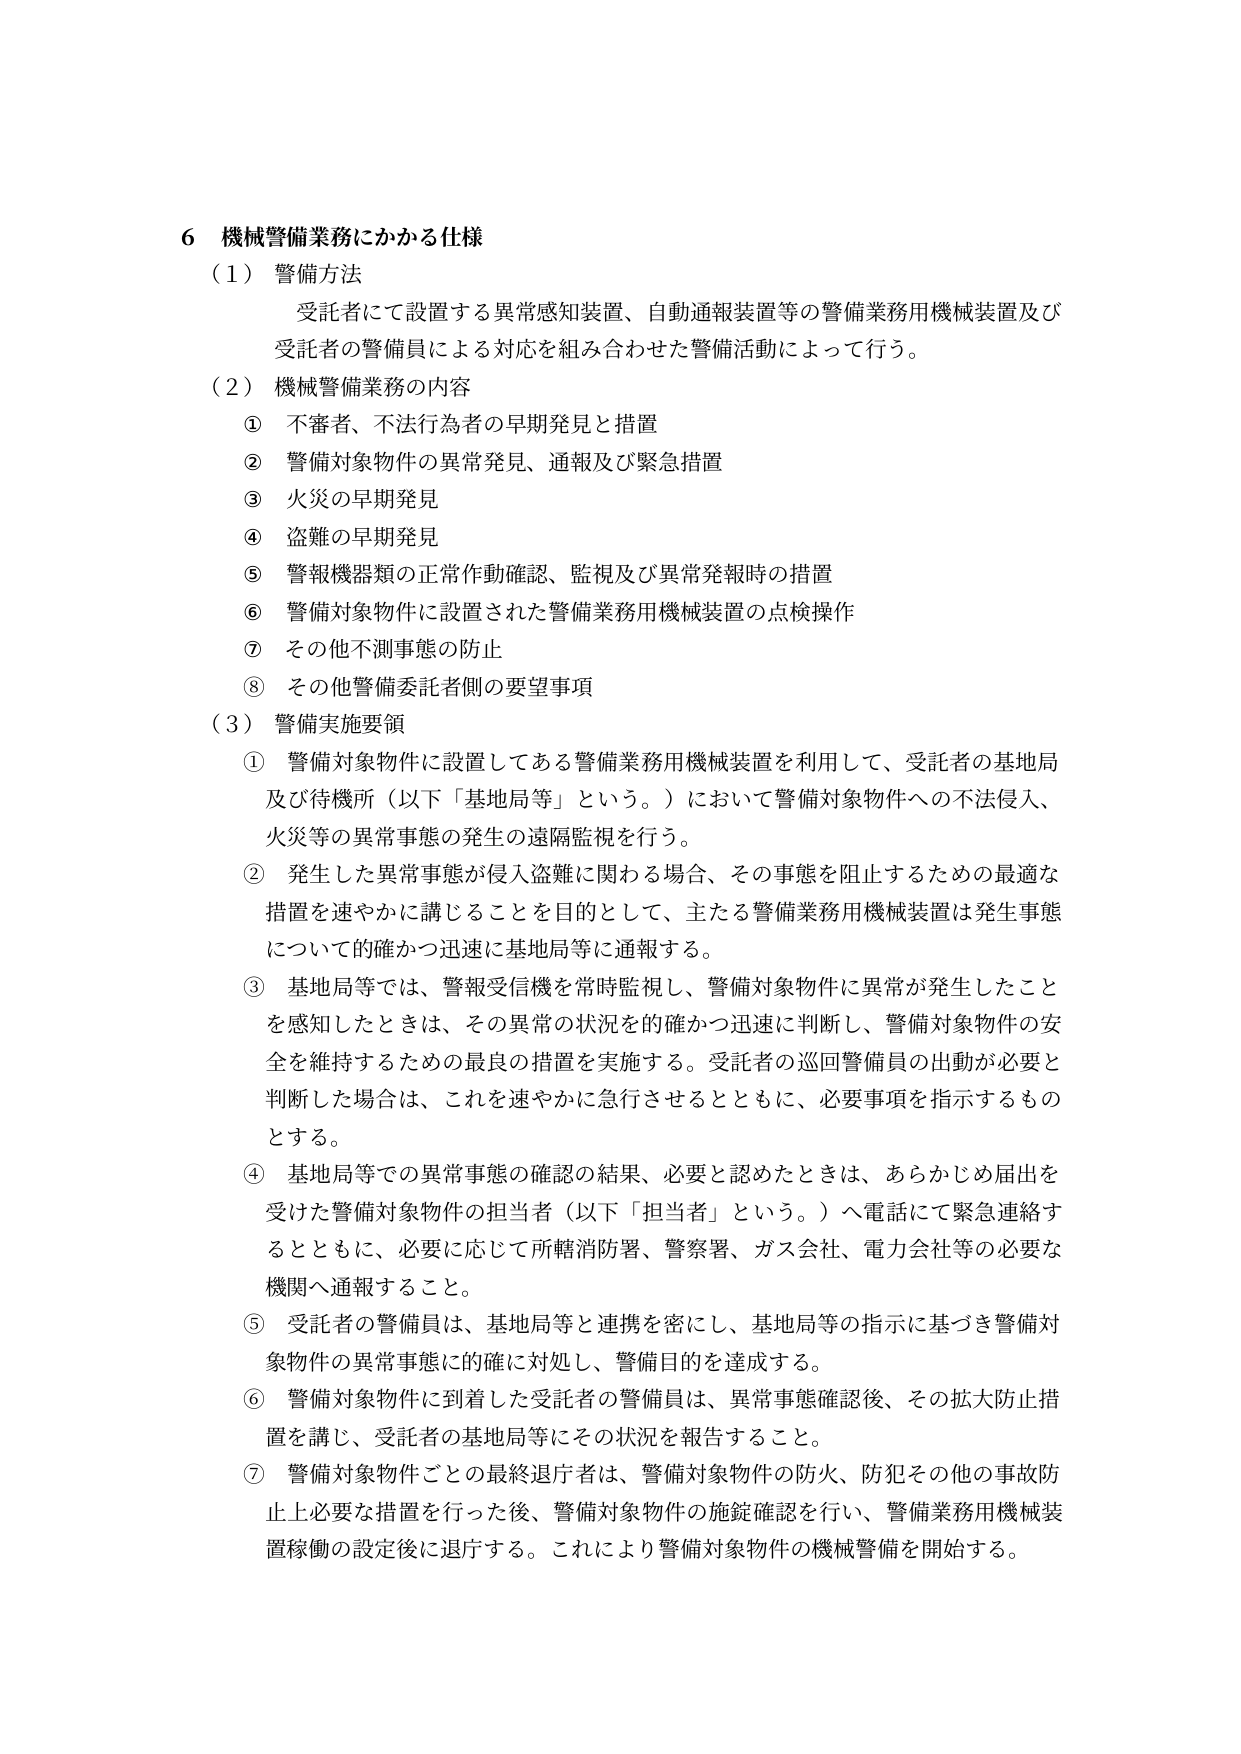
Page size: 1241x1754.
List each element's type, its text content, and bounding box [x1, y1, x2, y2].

list 警報機器類の正常作動確認、監視及び異常発報時の措置 [243, 554, 1063, 592]
text ６ 機械警備業務にかかる仕様 [177, 217, 1063, 254]
text ② 発生した異常事態が侵入盗難に関わる場合、その事態を阻止するための最適な措置を速やかに講じることを目的として、主たる警備業務用機械装置は発生事態について的確かつ迅速に基地局等に通報する。 [177, 854, 1063, 967]
text ⑧ その他警備委託者側の要望事項 [177, 667, 1063, 704]
text ⑦ 警備対象物件ごとの最終退庁者は、警備対象物件の防火、防犯その他の事故防止上必要な措置を行った後、警備対象物件の施錠確認を行い、警備業務用機械装置稼働の設定後に退庁する。これにより警備対象物件の機械警備を開始する。 [177, 1454, 1063, 1567]
list 警備方法 [199, 254, 1063, 292]
text ⑥ 警備対象物件に到着した受託者の警備員は、異常事態確認後、その拡大防止措置を講じ、受託者の基地局等にその状況を報告すること。 [177, 1379, 1063, 1454]
list 不審者、不法行為者の早期発見と措置 [243, 404, 1063, 442]
text ① 警備対象物件に設置してある警備業務用機械装置を利用して、受託者の基地局及び待機所（以下「基地局等」という。）において警備対象物件への不法侵入、火災等の異常事態の発生の遠隔監視を行う。 [177, 742, 1063, 854]
list 警備実施要領 [199, 704, 1063, 742]
list 機械警備業務の内容 [199, 367, 1063, 404]
text 受託者にて設置する異常感知装置、自動通報装置等の警備業務用機械装置及び受託者の警備員による対応を組み合わせた警備活動によって行う。 [274, 292, 1063, 367]
text ⑤ 受託者の警備員は、基地局等と連携を密にし、基地局等の指示に基づき警備対象物件の異常事態に的確に対処し、警備目的を達成する。 [177, 1304, 1063, 1379]
text ③ 基地局等では、警報受信機を常時監視し、警備対象物件に異常が発生したことを感知したときは、その異常の状況を的確かつ迅速に判断し、警備対象物件の安全を維持するための最良の措置を実施する。受託者の巡回警備員の出動が必要と判断した場合は、これを速やかに急行させるとともに、必要事項を指示するものとする。 [177, 967, 1063, 1154]
list 警備対象物件の異常発見、通報及び緊急措置 [243, 442, 1063, 479]
list 盗難の早期発見 [243, 517, 1063, 554]
list 警備対象物件に設置された警備業務用機械装置の点検操作 [243, 592, 1063, 629]
list 火災の早期発見 [243, 479, 1063, 517]
text ⑦ その他不測事態の防止 [243, 629, 1063, 667]
text ④ 基地局等での異常事態の確認の結果、必要と認めたときは、あらかじめ届出を受けた警備対象物件の担当者（以下「担当者」という。）へ電話にて緊急連絡するとともに、必要に応じて所轄消防署、警察署、ガス会社、電力会社等の必要な機関へ通報すること。 [177, 1154, 1063, 1304]
